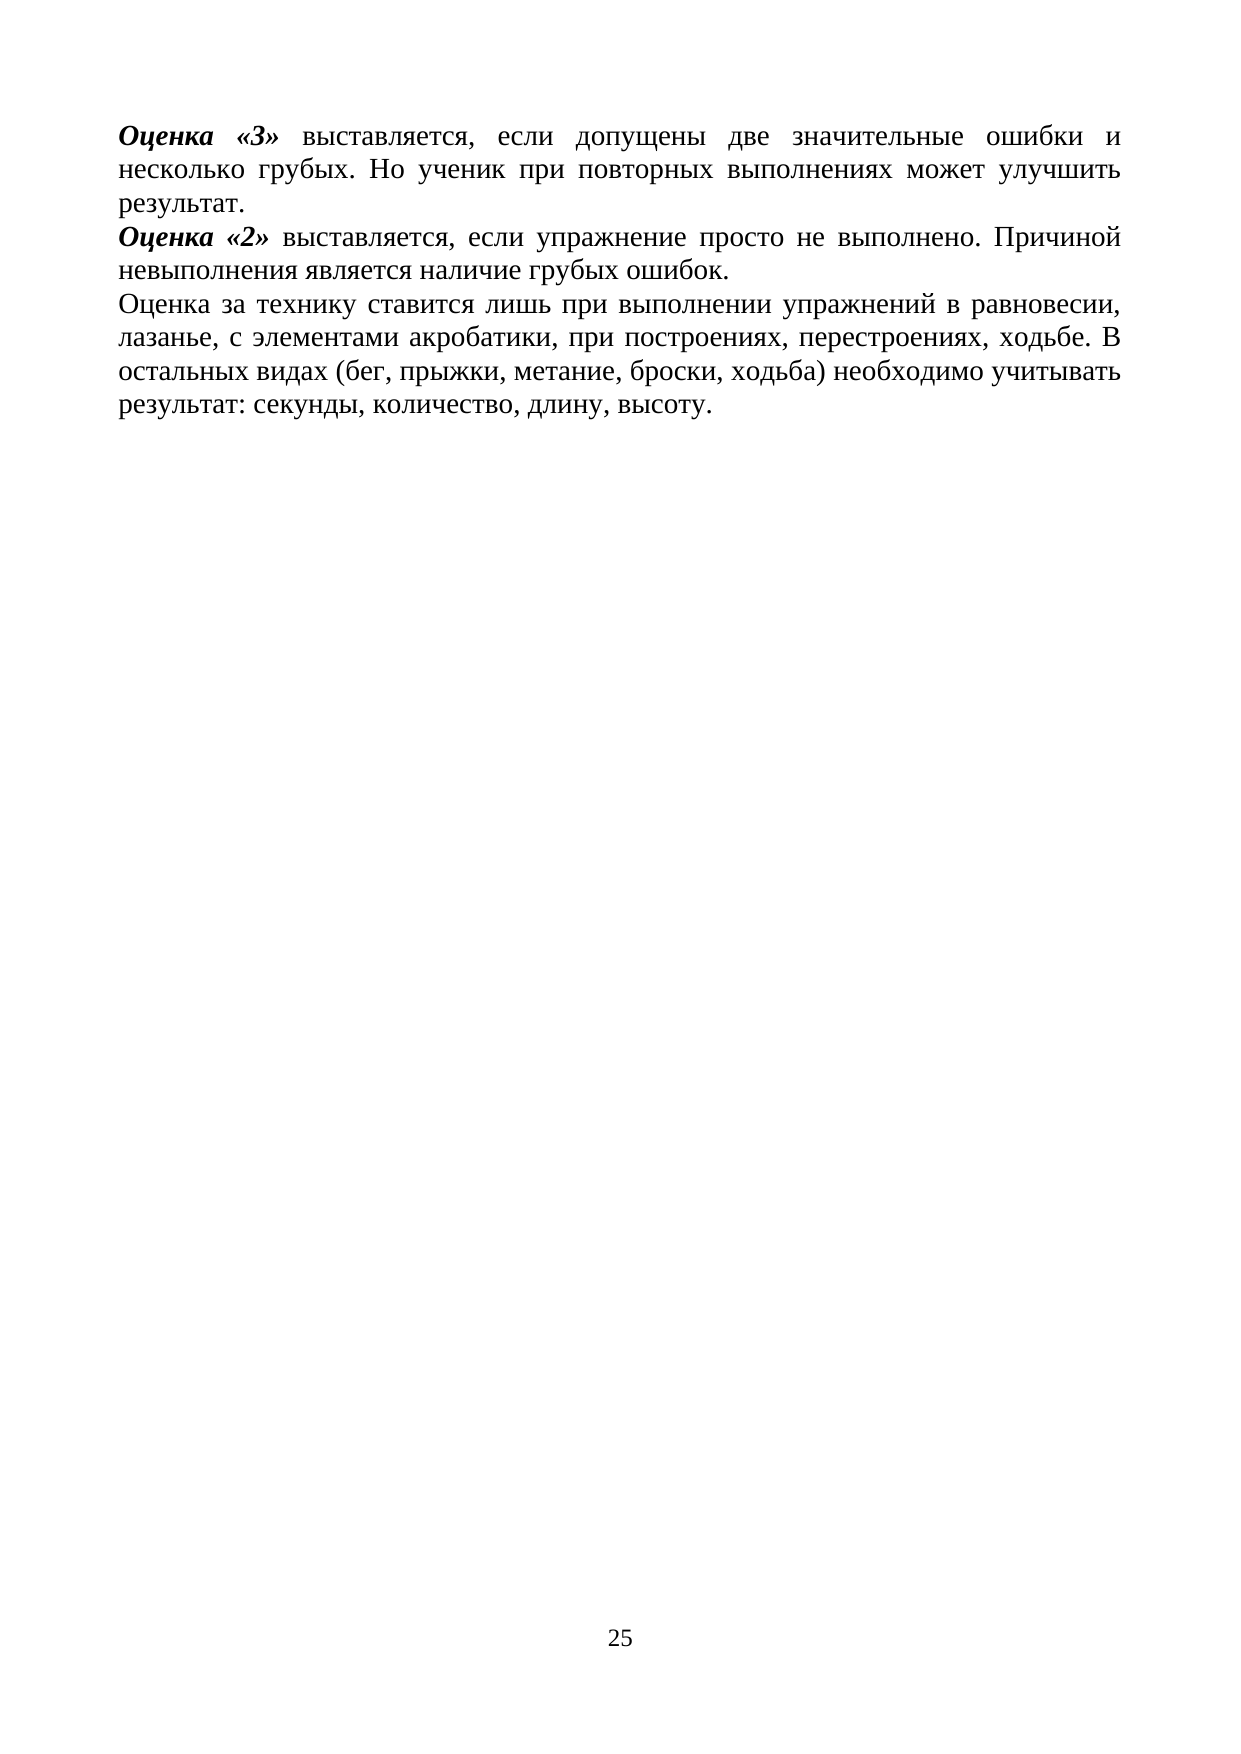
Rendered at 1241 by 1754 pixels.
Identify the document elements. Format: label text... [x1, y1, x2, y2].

text Оценка «2» выставляется, если упражнение просто не выполнено. Причиной невыполнения является наличие грубых ошибок. [118, 219, 1122, 286]
text Оценка за технику ставится лишь при выполнении упражнений в равновесии, лазанье, с элементами акробатики, при построениях, перестроениях, ходьбе. В остальных видах (бег, прыжки, метание, броски, ходьба) необходимо учитывать результат: секунды, количество, длину, высоту. [118, 286, 1122, 420]
text Оценка «3» выставляется, если допущены две значительные ошибки и несколько грубых. Но ученик при повторных выполнениях может улучшить результат. [118, 118, 1122, 219]
